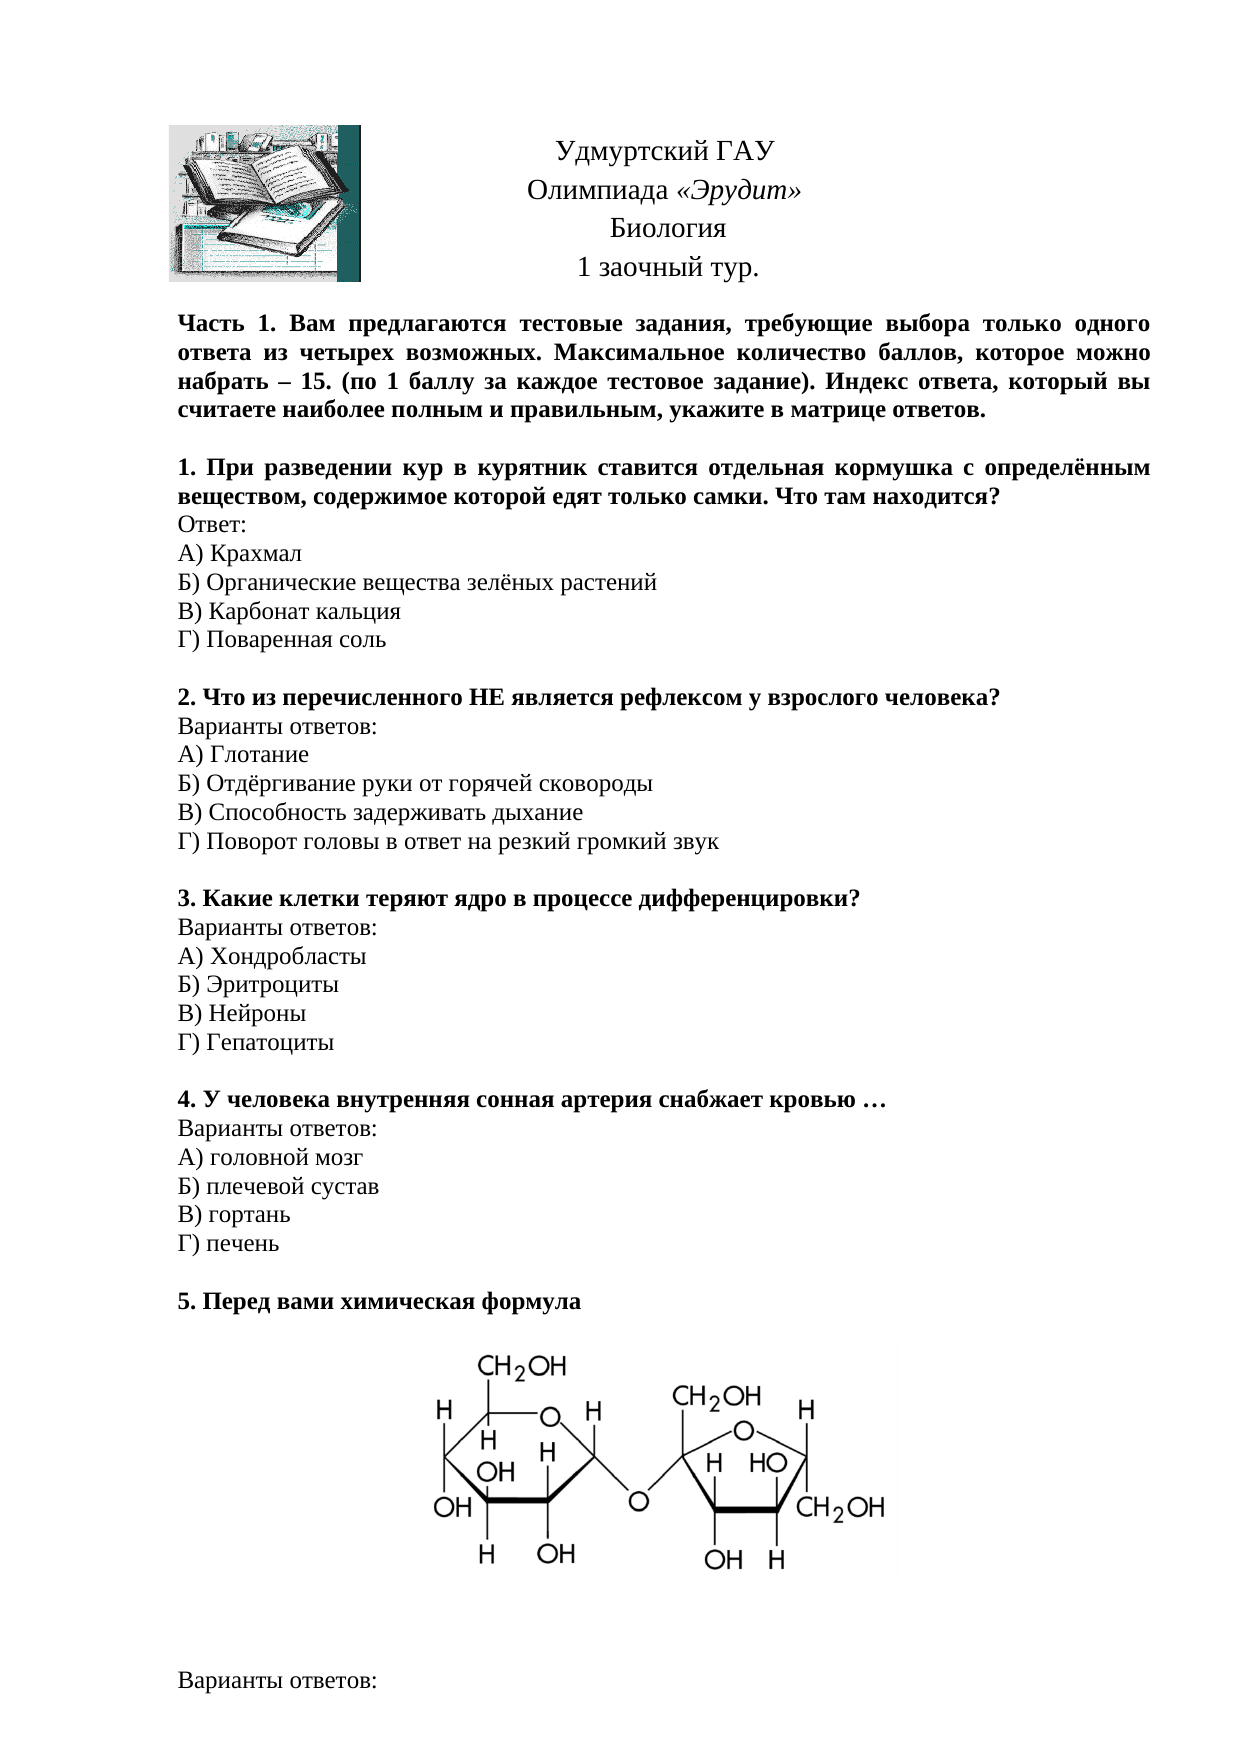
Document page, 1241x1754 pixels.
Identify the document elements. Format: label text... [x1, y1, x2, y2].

text 4. У человека внутренняя сонная артерия снабжает кровью … [177, 1084, 1152, 1113]
text Часть 1. Вам предлагаются тестовые задания, требующие выбора только одного ответа из четырех возможных. Максимальное количество баллов, которое можно набрать – 15. (по 1 баллу за каждое тестовое задание). Индекс ответа, который вы считаете наиболее полным и правильным, укажите в матрице ответов. [177, 308, 1152, 423]
text В) Нейроны [177, 998, 1152, 1027]
text Г) Поворот головы в ответ на резкий громкий звук [177, 826, 1152, 854]
text 3. Какие клетки теряют ядро в процессе дифференцировки? [177, 883, 1152, 912]
text Варианты ответов: [177, 1665, 1152, 1694]
text Г) Гепатоциты [177, 1027, 1152, 1056]
text Б) плечевой сустав [177, 1171, 1152, 1199]
text А) Глотание [177, 739, 1152, 768]
text В) гортань [177, 1199, 1152, 1228]
text 2. Что из перечисленного НЕ является рефлексом у взрослого человека? [177, 682, 1152, 711]
text Варианты ответов: [177, 912, 1152, 941]
text Биология [177, 210, 1152, 244]
text Варианты ответов: [177, 1113, 1152, 1142]
text Удмуртский ГАУ [177, 133, 1152, 167]
text А) Крахмал [177, 538, 1152, 567]
text А) Хондробласты [177, 941, 1152, 969]
text Б) Органические вещества зелёных растений [177, 567, 1152, 596]
text Г) Поваренная соль [177, 624, 1152, 653]
text В) Способность задерживать дыхание [177, 797, 1152, 826]
picture [427, 1343, 902, 1580]
text Ответ: [177, 509, 1152, 538]
text 1 заочный тур. [177, 249, 1152, 282]
text Б) Эритроциты [177, 969, 1152, 998]
text Варианты ответов: [177, 711, 1152, 739]
text В) Карбонат кальция [177, 596, 1152, 624]
text А) головной мозг [177, 1142, 1152, 1171]
text Олимпиада «Эрудит» [177, 172, 1152, 205]
text Г) печень [177, 1228, 1152, 1257]
text 1. При разведении кур в курятник ставится отдельная кормушка с определённым веществом, содержимое которой едят только самки. Что там находится? [177, 452, 1152, 509]
text Б) Отдёргивание руки от горячей сковороды [177, 768, 1152, 797]
text 5. Перед вами химическая формула [177, 1286, 1152, 1314]
